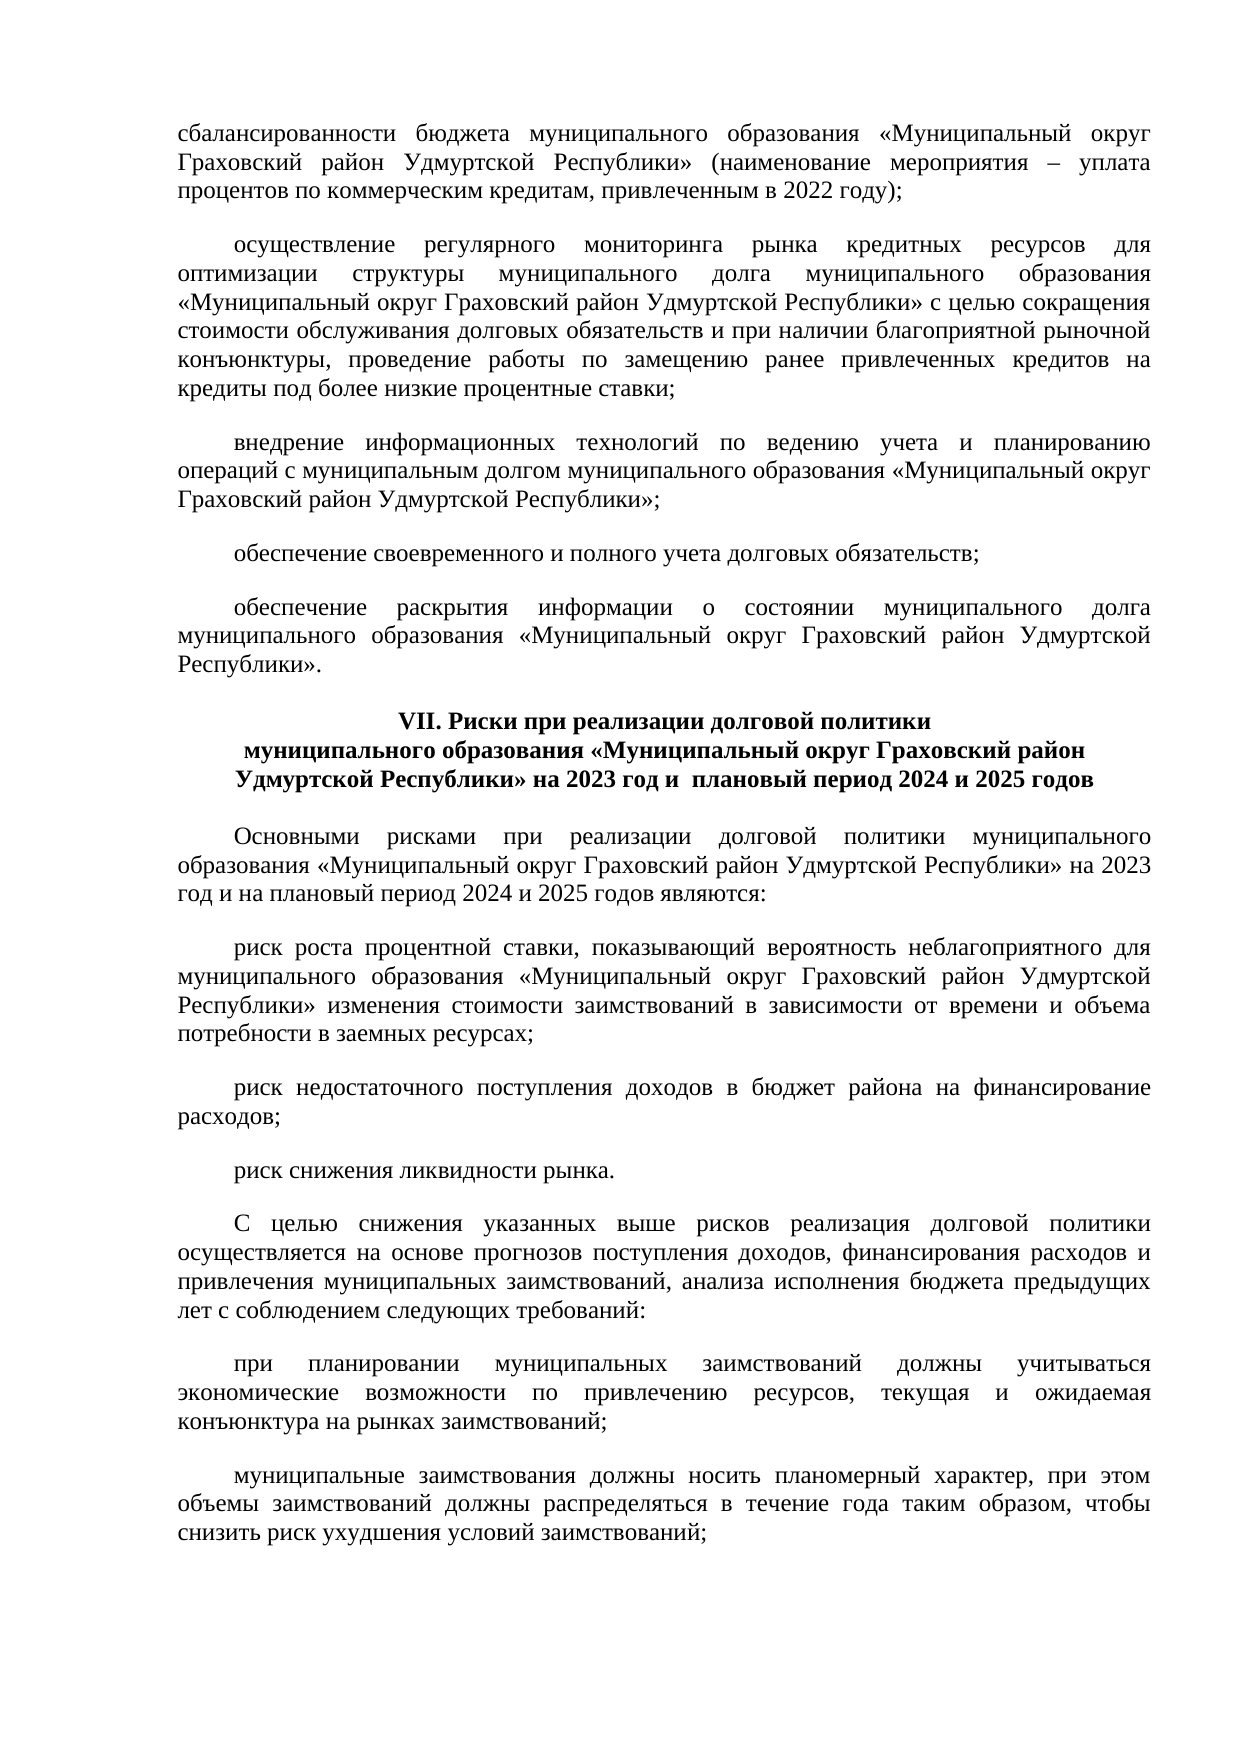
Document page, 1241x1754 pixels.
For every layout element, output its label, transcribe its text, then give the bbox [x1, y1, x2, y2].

text муниципальные заимствования должны носить планомерный характер, при этом объемы заимствований должны распределяться в течение года таким образом, чтобы снизить риск ухудшения условий заимствований; [177, 1460, 1152, 1546]
text Основными рисками при реализации долговой политики муниципального образования «Муниципальный округ Граховский район Удмуртской Республики» на 2023 год и на плановый период 2024 и 2025 годов являются: [177, 821, 1152, 907]
text внедрение информационных технологий по ведению учета и планированию операций с муниципальным долгом муниципального образования «Муниципальный округ Граховский район Удмуртской Республики»; [177, 427, 1152, 513]
text обеспечение раскрытия информации о состоянии муниципального долга муниципального образования «Муниципальный округ Граховский район Удмуртской Республики». [177, 592, 1152, 678]
text муниципального образования «Муниципальный округ Граховский район Удмуртской Республики» на 2023 год и плановый период 2024 и 2025 годов [177, 735, 1152, 793]
text при планировании муниципальных заимствований должны учитываться экономические возможности по привлечению ресурсов, текущая и ожидаемая конъюнктура на рынках заимствований; [177, 1348, 1152, 1435]
text риск снижения ликвидности рынка. [177, 1155, 1152, 1183]
text С целью снижения указанных выше рисков реализация долговой политики осуществляется на основе прогнозов поступления доходов, финансирования расходов и привлечения муниципальных заимствований, анализа исполнения бюджета предыдущих лет с соблюдением следующих требований: [177, 1208, 1152, 1323]
text риск роста процентной ставки, показывающий вероятность неблагоприятного для муниципального образования «Муниципальный округ Граховский район Удмуртской Республики» изменения стоимости заимствований в зависимости от времени и объема потребности в заемных ресурсах; [177, 932, 1152, 1047]
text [177, 118, 1152, 204]
text обеспечение своевременного и полного учета долговых обязательств; [177, 538, 1152, 567]
text VII. Риски при реализации долговой политики [177, 706, 1152, 735]
text осуществление регулярного мониторинга рынка кредитных ресурсов для оптимизации структуры муниципального долга муниципального образования «Муниципальный округ Граховский район Удмуртской Республики» с целью сокращения стоимости обслуживания долговых обязательств и при наличии благоприятной рыночной конъюнктуры, проведение работы по замещению ранее привлеченных кредитов на кредиты под более низкие процентные ставки; [177, 229, 1152, 402]
text риск недостаточного поступления доходов в бюджет района на финансирование расходов; [177, 1072, 1152, 1130]
